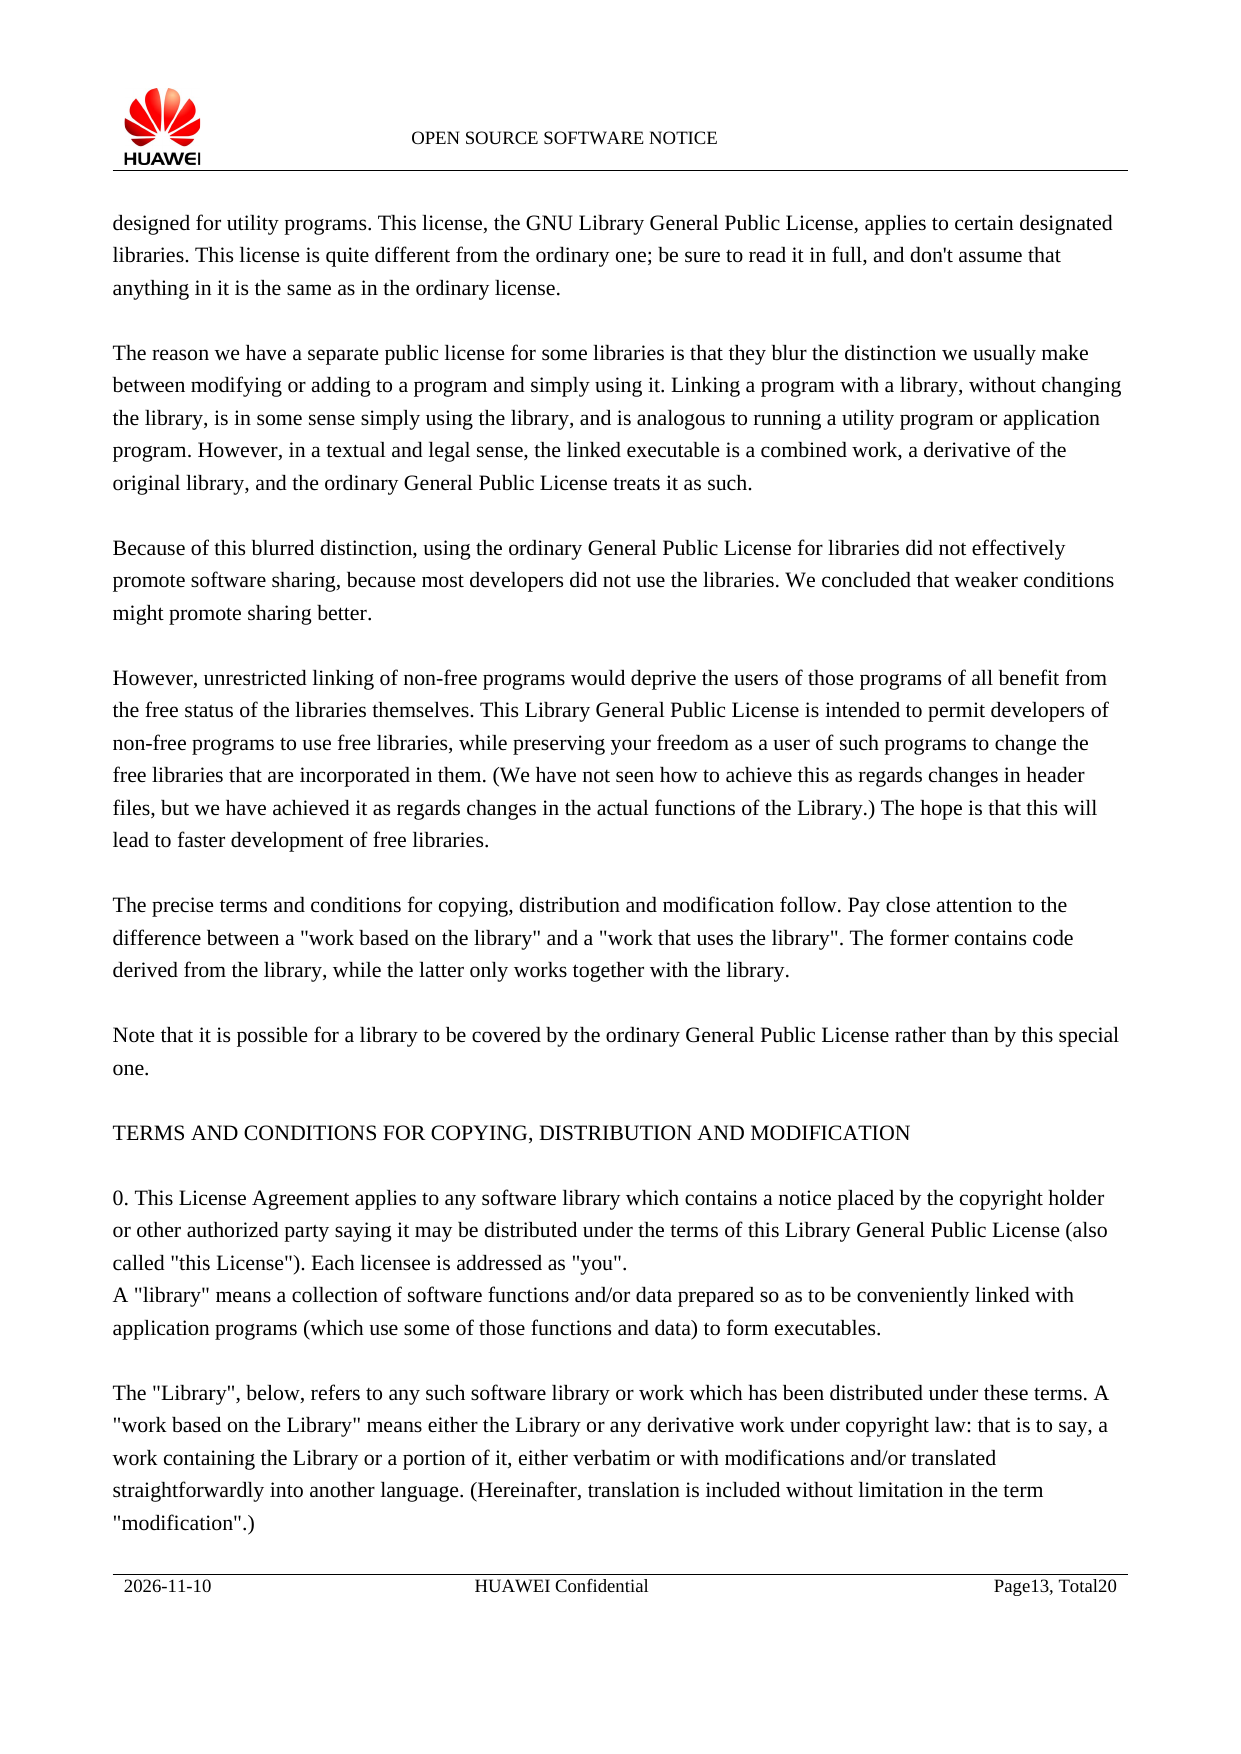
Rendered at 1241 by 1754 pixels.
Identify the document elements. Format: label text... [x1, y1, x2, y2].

picture [124, 88, 201, 165]
